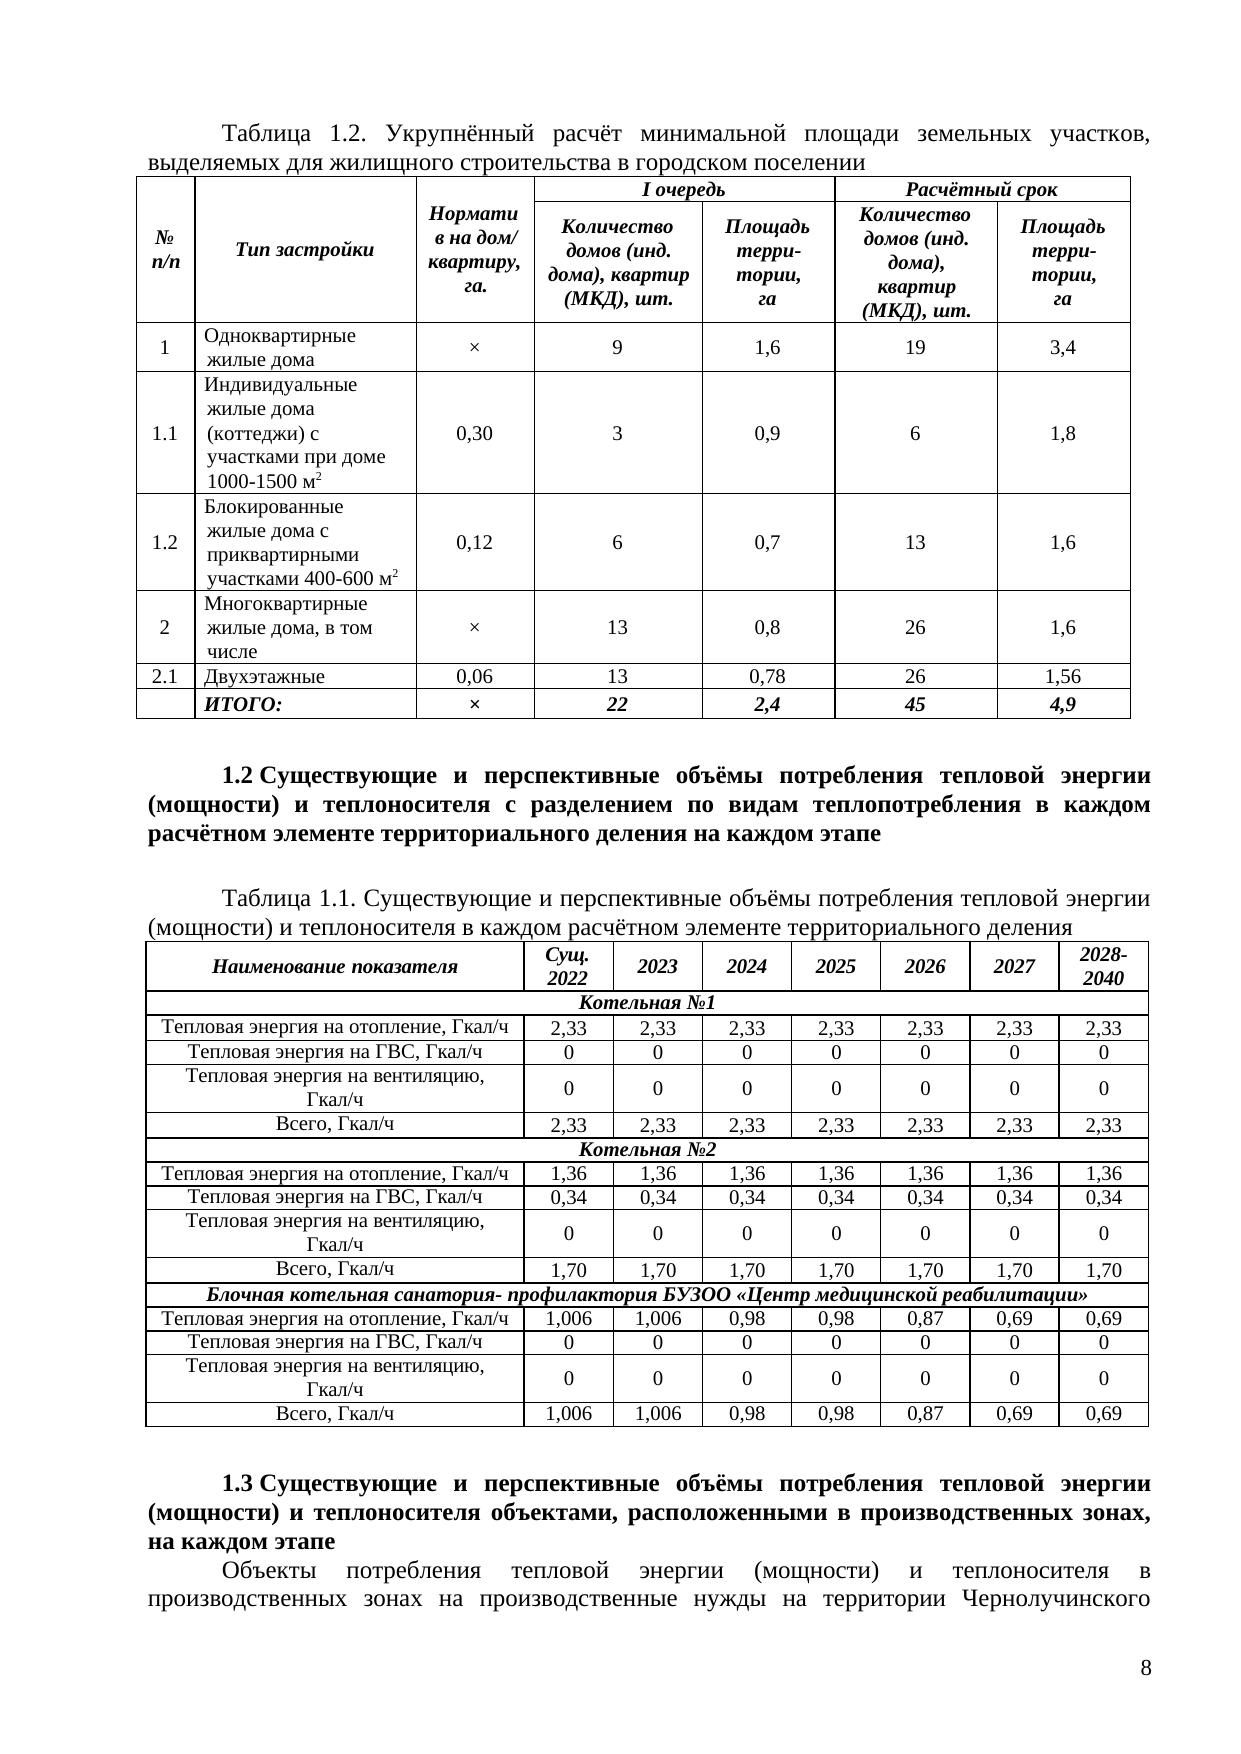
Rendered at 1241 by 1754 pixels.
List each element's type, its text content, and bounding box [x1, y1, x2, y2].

table_cell 0 [1060, 1210, 1148, 1256]
table_cell 0 [1060, 1332, 1148, 1354]
table_cell 45 [836, 689, 997, 718]
table_cell 0 [881, 1332, 969, 1354]
table_cell 0 [792, 1332, 880, 1354]
table_cell Одноквартирные жилые дома [196, 323, 416, 371]
table_cell 0 [525, 1332, 613, 1354]
table_cell 13 [535, 591, 702, 663]
table_cell 0 [971, 1210, 1058, 1256]
table_cell 2,4 [703, 689, 834, 718]
table_cell 0,12 [417, 494, 534, 590]
table_cell 0 [792, 1065, 880, 1111]
table_cell 1,36 [614, 1163, 702, 1185]
table_cell 1,006 [525, 1308, 613, 1330]
table_cell Гкал/ч [147, 1087, 523, 1111]
table_cell 2,33 [525, 1113, 613, 1137]
table_cell 0,69 [971, 1308, 1058, 1330]
table_cell 0,87 [881, 1308, 969, 1330]
table_cell Площадь терри-тории, га [703, 202, 834, 322]
table_header 2024 [703, 942, 791, 990]
table_cell 0,98 [703, 1403, 791, 1426]
table_cell 1,6 [703, 323, 834, 371]
table_cell 1,70 [881, 1258, 969, 1282]
table_cell 6 [836, 372, 997, 493]
subtitle Существующие и перспективные объёмы потребления тепловой энергии (мощности) и теплоносителя объектами, расположенными в производственных зонах, на каждом этапе [148, 1468, 1152, 1555]
table_cell 26 [836, 591, 997, 663]
table_cell 1,36 [525, 1163, 613, 1185]
table_cell 13 [836, 494, 997, 590]
table_cell 1,70 [1060, 1258, 1148, 1282]
subtitle Существующие и перспективные объёмы потребления тепловой энергии (мощности) и теплоносителя с разделением по видам теплопотребления в каждом расчётном элементе территориального деления на каждом этапе [148, 760, 1152, 847]
table_cell 0 [792, 1355, 880, 1401]
table_cell [137, 689, 194, 718]
table_cell 0,7 [703, 494, 834, 590]
table_cell 2,33 [1060, 1113, 1148, 1137]
table_cell 0 [971, 1332, 1058, 1354]
table_cell Тепловая энергия на отопление, Гкал/ч [147, 1163, 523, 1185]
table_cell 0 [703, 1332, 791, 1354]
table_cell 1,70 [792, 1258, 880, 1282]
table_cell 2,33 [792, 1113, 880, 1137]
table_cell 1 [137, 323, 194, 371]
table_header Норматив на дом/ квартиру, га. [417, 177, 534, 322]
table_cell 2,33 [614, 1113, 702, 1137]
table_cell 0 [525, 1041, 613, 1064]
table_cell 1,70 [614, 1258, 702, 1282]
table_header № п/п [137, 177, 194, 322]
table_cell 0 [971, 1355, 1058, 1401]
table_cell Блокированные жилые дома с приквартирными участками 400-600 м2 [196, 494, 416, 590]
table_cell 19 [836, 323, 997, 371]
table_header I очередь [535, 177, 834, 201]
table_cell 1,36 [703, 1163, 791, 1185]
table_cell 0,78 [703, 664, 834, 688]
table_cell Всего, Гкал/ч [147, 1258, 523, 1282]
table_cell 2,33 [971, 1113, 1058, 1137]
table_cell 0 [614, 1041, 702, 1064]
table_cell Многоквартирные жилые дома, в том числе [196, 591, 416, 663]
table_cell Тепловая энергия на ГВС, Гкал/ч [147, 1041, 523, 1064]
table_cell Тепловая энергия на ГВС, Гкал/ч [147, 1187, 523, 1209]
table_cell 13 [535, 664, 702, 688]
table_cell 0,87 [881, 1403, 969, 1426]
table_cell 3,4 [998, 323, 1130, 371]
table_cell Котельная №2 [147, 1139, 1148, 1161]
table_cell 1,36 [971, 1163, 1058, 1185]
table_cell 0 [614, 1355, 702, 1401]
table_header 2027 [971, 942, 1058, 990]
table_cell 0,34 [614, 1187, 702, 1209]
table_cell Тепловая энергия на отопление, Гкал/ч [147, 1308, 523, 1330]
table_cell 0,98 [703, 1308, 791, 1330]
table_cell 1,8 [998, 372, 1130, 493]
table_cell 1,70 [525, 1258, 613, 1282]
table_cell 1,36 [881, 1163, 969, 1185]
table_cell 0 [703, 1065, 791, 1111]
table_cell Тепловая энергия на ГВС, Гкал/ч [147, 1332, 523, 1354]
table_cell 0,34 [792, 1187, 880, 1209]
table_cell 0 [703, 1210, 791, 1256]
table_cell Тепловая энергия на отопление, Гкал/ч [147, 1016, 523, 1040]
table_cell 0,34 [971, 1187, 1058, 1209]
table_cell 0 [525, 1210, 613, 1256]
table_cell 3 [535, 372, 702, 493]
table_cell 0 [971, 1065, 1058, 1111]
table_header Расчётный срок [836, 177, 1130, 201]
table_cell 0,8 [703, 591, 834, 663]
table_cell 0,98 [792, 1308, 880, 1330]
table_cell 1,70 [971, 1258, 1058, 1282]
table_cell 1.1 [137, 372, 194, 493]
table_cell 0 [881, 1210, 969, 1256]
table_cell Блочная котельная санатория- профилактория БУЗОО «Центр медицинской реабилитации» [147, 1284, 1148, 1306]
table_cell Тепловая энергия на вентиляцию, [147, 1210, 523, 1233]
table_cell 2,33 [525, 1016, 613, 1040]
table_header Наименование показателя [147, 942, 523, 990]
table_cell 0,69 [1060, 1308, 1148, 1330]
table_cell Тепловая энергия на вентиляцию, [147, 1355, 523, 1378]
table_header 2028-2040 [1060, 942, 1148, 990]
table_cell 2,33 [1060, 1016, 1148, 1040]
table_cell 4,9 [998, 689, 1130, 718]
table_cell 0 [881, 1355, 969, 1401]
table_cell 1,6 [998, 591, 1130, 663]
table_cell 0 [614, 1210, 702, 1256]
table_cell 0 [792, 1041, 880, 1064]
table_cell 22 [535, 689, 702, 718]
table_cell 2,33 [971, 1016, 1058, 1040]
table_cell 1,006 [614, 1308, 702, 1330]
table_cell 2.1 [137, 664, 194, 688]
table_cell 1,36 [792, 1163, 880, 1185]
table_cell 0 [703, 1355, 791, 1401]
table_cell 26 [836, 664, 997, 688]
table_cell Количество домов (инд. дома), квартир (МКД), шт. [836, 202, 997, 322]
table_cell 0,98 [792, 1403, 880, 1426]
table_cell 2 [137, 591, 194, 663]
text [148, 1555, 1152, 1612]
table_cell 0,34 [1060, 1187, 1148, 1209]
table_cell 2,33 [703, 1113, 791, 1137]
table_cell × [417, 591, 534, 663]
table_cell 0,06 [417, 664, 534, 688]
table_cell Всего, Гкал/ч [147, 1403, 523, 1426]
table_cell 0 [881, 1041, 969, 1064]
table_cell 2,33 [881, 1016, 969, 1040]
table_cell 0 [614, 1332, 702, 1354]
table_cell 0,34 [881, 1187, 969, 1209]
table_cell 2,33 [614, 1016, 702, 1040]
table_cell 1,6 [998, 494, 1130, 590]
table_header Тип застройки [196, 177, 416, 322]
table_cell Двухэтажные [196, 664, 416, 688]
table_cell 0 [525, 1355, 613, 1401]
table_cell 0 [525, 1065, 613, 1111]
table_header 2023 [614, 942, 702, 990]
table_cell 0 [971, 1041, 1058, 1064]
table_cell Котельная №1 [147, 992, 1148, 1014]
table_cell 1,36 [1060, 1163, 1148, 1185]
table_cell Количество домов (инд. дома), квартир (МКД), шт. [535, 202, 702, 322]
table_cell 0 [614, 1065, 702, 1111]
table_cell 0 [1060, 1065, 1148, 1111]
table_cell 9 [535, 323, 702, 371]
table_cell Тепловая энергия на вентиляцию, [147, 1065, 523, 1087]
table_cell 0 [1060, 1041, 1148, 1064]
table_cell ИТОГО: [196, 689, 416, 718]
table_cell 1,006 [614, 1403, 702, 1426]
table_cell 0 [881, 1065, 969, 1111]
table_cell 2,33 [792, 1016, 880, 1040]
table_cell 0 [792, 1210, 880, 1256]
table_cell 0,9 [703, 372, 834, 493]
table_cell 2,33 [703, 1016, 791, 1040]
table_cell 1,56 [998, 664, 1130, 688]
table_cell × [417, 689, 534, 718]
table_cell 1.2 [137, 494, 194, 590]
table_cell 0,34 [703, 1187, 791, 1209]
table_cell 0,69 [971, 1403, 1058, 1426]
table_header Сущ. 2022 [525, 942, 613, 990]
text Таблица 1.1. Существующие и перспективные объёмы потребления тепловой энергии (мощности) и теплоносителя в каждом расчётном элементе территориального деления [148, 883, 1152, 941]
table_cell 0 [1060, 1355, 1148, 1401]
table_header 2025 [792, 942, 880, 990]
text Таблица 1.2. Укрупнённый расчёт минимальной площади земельных участков, выделяемых для жилищного строительства в городском поселении [148, 118, 1152, 176]
table_cell 0,30 [417, 372, 534, 493]
table_cell Гкал/ч [147, 1233, 523, 1256]
table_cell 0,34 [525, 1187, 613, 1209]
table_cell 1,006 [525, 1403, 613, 1426]
table_cell Площадь терри-тории, га [998, 202, 1130, 322]
table_cell 2,33 [881, 1113, 969, 1137]
table_cell 6 [535, 494, 702, 590]
table_cell × [417, 323, 534, 371]
table_cell 0,69 [1060, 1403, 1148, 1426]
table_cell Гкал/ч [147, 1378, 523, 1401]
table_cell Индивидуальные жилые дома (коттеджи) с участками при доме 1000-1500 м2 [196, 372, 416, 493]
table_cell 1,70 [703, 1258, 791, 1282]
table_header 2026 [881, 942, 969, 990]
table_cell Всего, Гкал/ч [147, 1113, 523, 1137]
table_cell 0 [703, 1041, 791, 1064]
